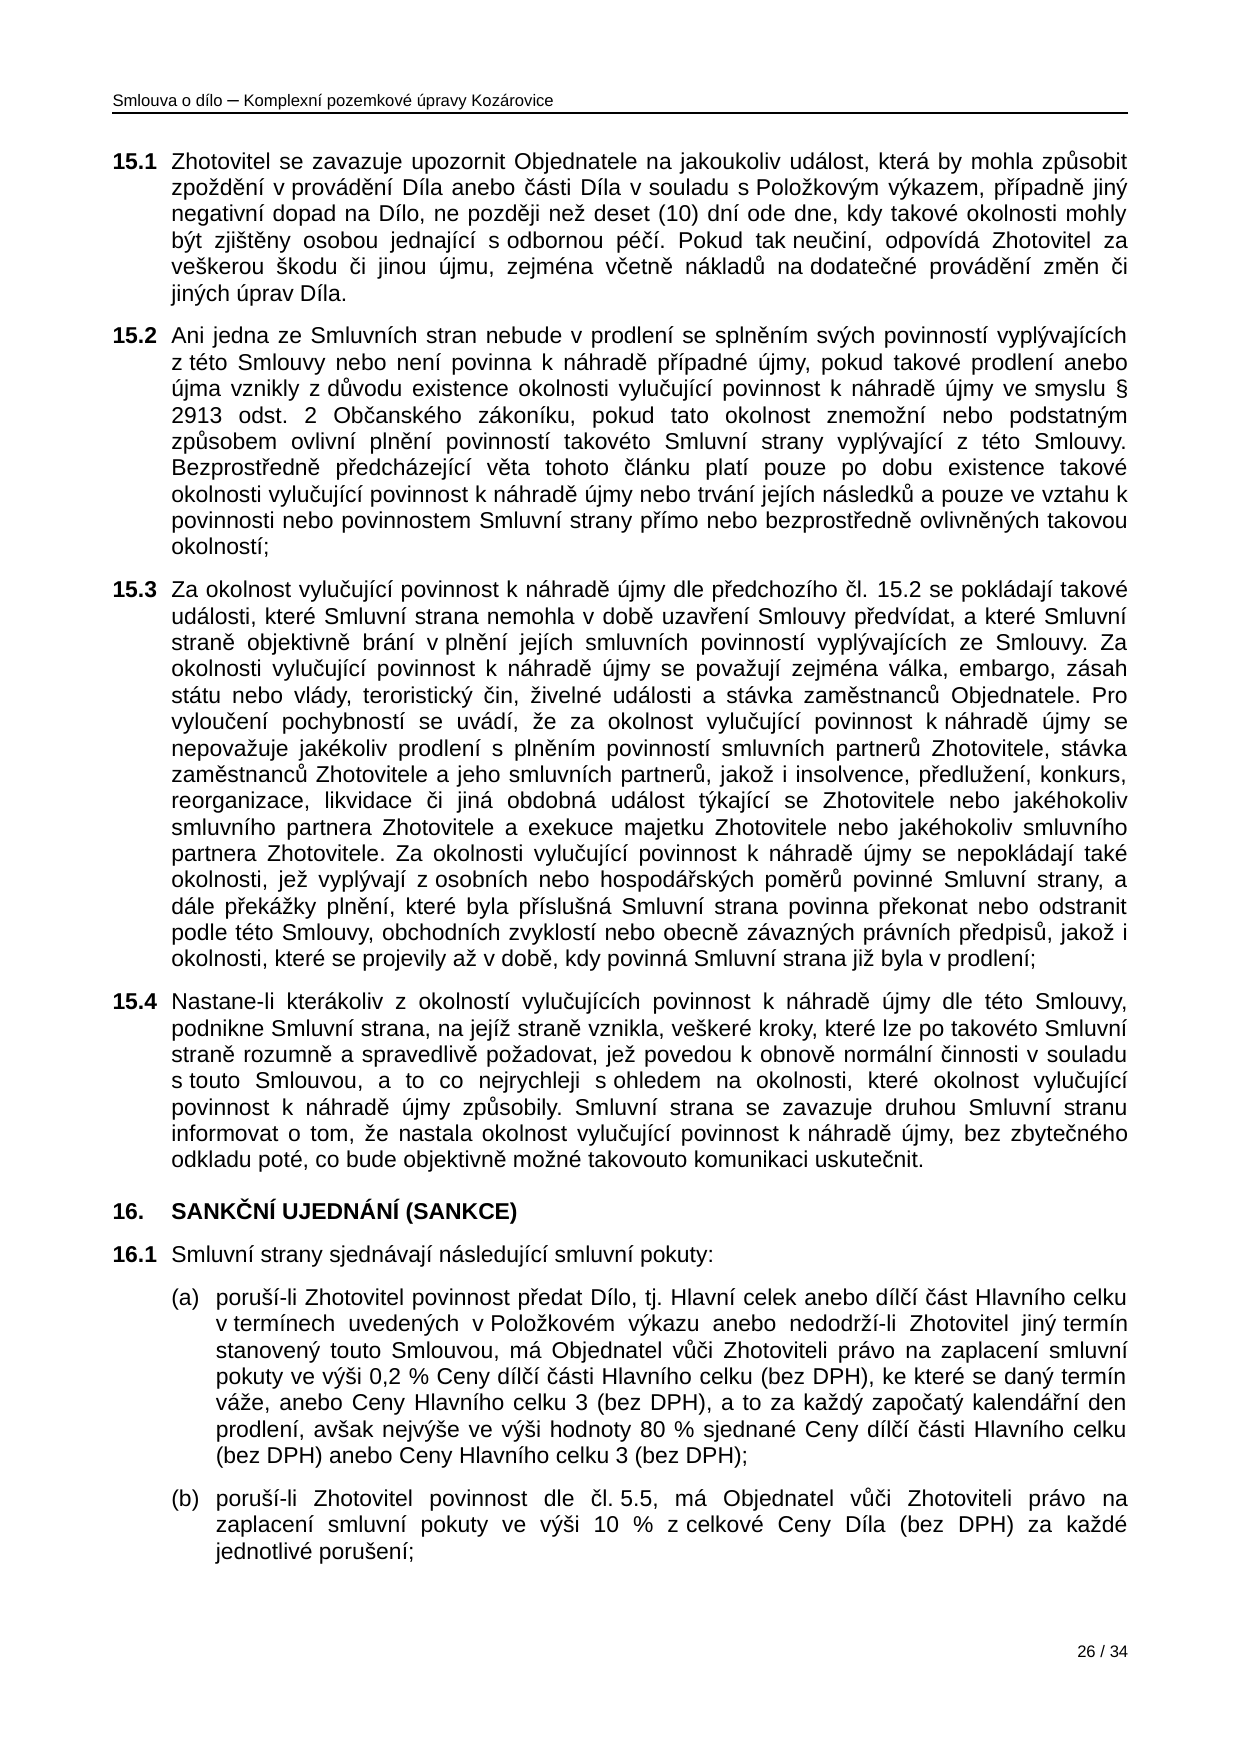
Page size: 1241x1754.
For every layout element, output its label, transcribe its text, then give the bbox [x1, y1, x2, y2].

text Ani jedna ze Smluvních stran nebude v prodlení se splněním svých povinností vyplývajících z této Smlouvy nebo není povinna k náhradě případné újmy, pokud takové prodlení anebo újma vznikly z důvodu existence okolnosti vylučující povinnost k náhradě újmy ve smyslu § 2913 odst. 2 Občanského zákoníku, pokud tato okolnost znemožní nebo podstatným způsobem ovlivní plnění povinností takovéto Smluvní strany vyplývající z této Smlouvy. Bezprostředně předcházející věta tohoto článku platí pouze po dobu existence takové okolnosti vylučující povinnost k náhradě újmy nebo trvání jejích následků a pouze ve vztahu k povinnosti nebo povinnostem Smluvní strany přímo nebo bezprostředně ovlivněných takovou okolností; [112, 322, 1128, 560]
list poruší-li Zhotovitel povinnost dle čl. 5.5, má Objednatel vůči Zhotoviteli právo na zaplacení smluvní pokuty ve výši 10 % z celkové Ceny Díla (bez DPH) za každé jednotlivé porušení; [171, 1485, 1128, 1564]
text Smluvní strany sjednávají následující smluvní pokuty: [112, 1241, 1128, 1267]
text Zhotovitel se zavazuje upozornit Objednatele na jakoukoliv událost, která by mohla způsobit zpoždění v provádění Díla anebo části Díla v souladu s Položkovým výkazem, případně jiný negativní dopad na Dílo, ne později než deset (10) dní ode dne, kdy takové okolnosti mohly být zjištěny osobou jednající s odbornou péčí. Pokud tak neučiní, odpovídá Zhotovitel za veškerou škodu či jinou újmu, zejména včetně nákladů na dodatečné provádění změn či jiných úprav Díla. [112, 148, 1128, 306]
text Za okolnost vylučující povinnost k náhradě újmy dle předchozího čl. 15.2 se pokládají takové události, které Smluvní strana nemohla v době uzavření Smlouvy předvídat, a které Smluvní straně objektivně brání v plnění jejích smluvních povinností vyplývajících ze Smlouvy. Za okolnosti vylučující povinnost k náhradě újmy se považují zejména válka, embargo, zásah státu nebo vlády, teroristický čin, živelné události a stávka zaměstnanců Objednatele. Pro vyloučení pochybností se uvádí, že za okolnost vylučující povinnost k náhradě újmy se nepovažuje jakékoliv prodlení s plněním povinností smluvních partnerů Zhotovitele, stávka zaměstnanců Zhotovitele a jeho smluvních partnerů, jakož i insolvence, předlužení, konkurs, reorganizace, likvidace či jiná obdobná událost týkající se Zhotovitele nebo jakéhokoliv smluvního partnera Zhotovitele a exekuce majetku Zhotovitele nebo jakéhokoliv smluvního partnera Zhotovitele. Za okolnosti vylučující povinnost k náhradě újmy se nepokládají také okolnosti, jež vyplývají z osobních nebo hospodářských poměrů povinné Smluvní strany, a dále překážky plnění, které byla příslušná Smluvní strana povinna překonat nebo odstranit podle této Smlouvy, obchodních zvyklostí nebo obecně závazných právních předpisů, jakož i okolnosti, které se projevily až v době, kdy povinná Smluvní strana již byla v prodlení; [112, 576, 1128, 972]
text Sankční ujednání (SANKCE) [112, 1198, 1128, 1224]
list poruší-li Zhotovitel povinnost předat Dílo, tj. Hlavní celek anebo dílčí část Hlavního celku v termínech uvedených v Položkovém výkazu anebo nedodrží-li Zhotovitel jiný termín stanovený touto Smlouvou, má Objednatel vůči Zhotoviteli právo na zaplacení smluvní pokuty ve výši 0,2 % Ceny dílčí části Hlavního celku (bez DPH), ke které se daný termín váže, anebo Ceny Hlavního celku 3 (bez DPH), a to za každý započatý kalendářní den prodlení, avšak nejvýše ve výši hodnoty 80 % sjednané Ceny dílčí části Hlavního celku (bez DPH) anebo Ceny Hlavního celku 3 (bez DPH); [171, 1284, 1128, 1468]
text Nastane-li kterákoliv z okolností vylučujících povinnost k náhradě újmy dle této Smlouvy, podnikne Smluvní strana, na jejíž straně vznikla, veškeré kroky, které lze po takovéto Smluvní straně rozumně a spravedlivě požadovat, jež povedou k obnově normální činnosti v souladu s touto Smlouvou, a to co nejrychleji s ohledem na okolnosti, které okolnost vylučující povinnost k náhradě újmy způsobily. Smluvní strana se zavazuje druhou Smluvní stranu informovat o tom, že nastala okolnost vylučující povinnost k náhradě újmy, bez zbytečného odkladu poté, co bude objektivně možné takovouto komunikaci uskutečnit. [112, 988, 1128, 1173]
